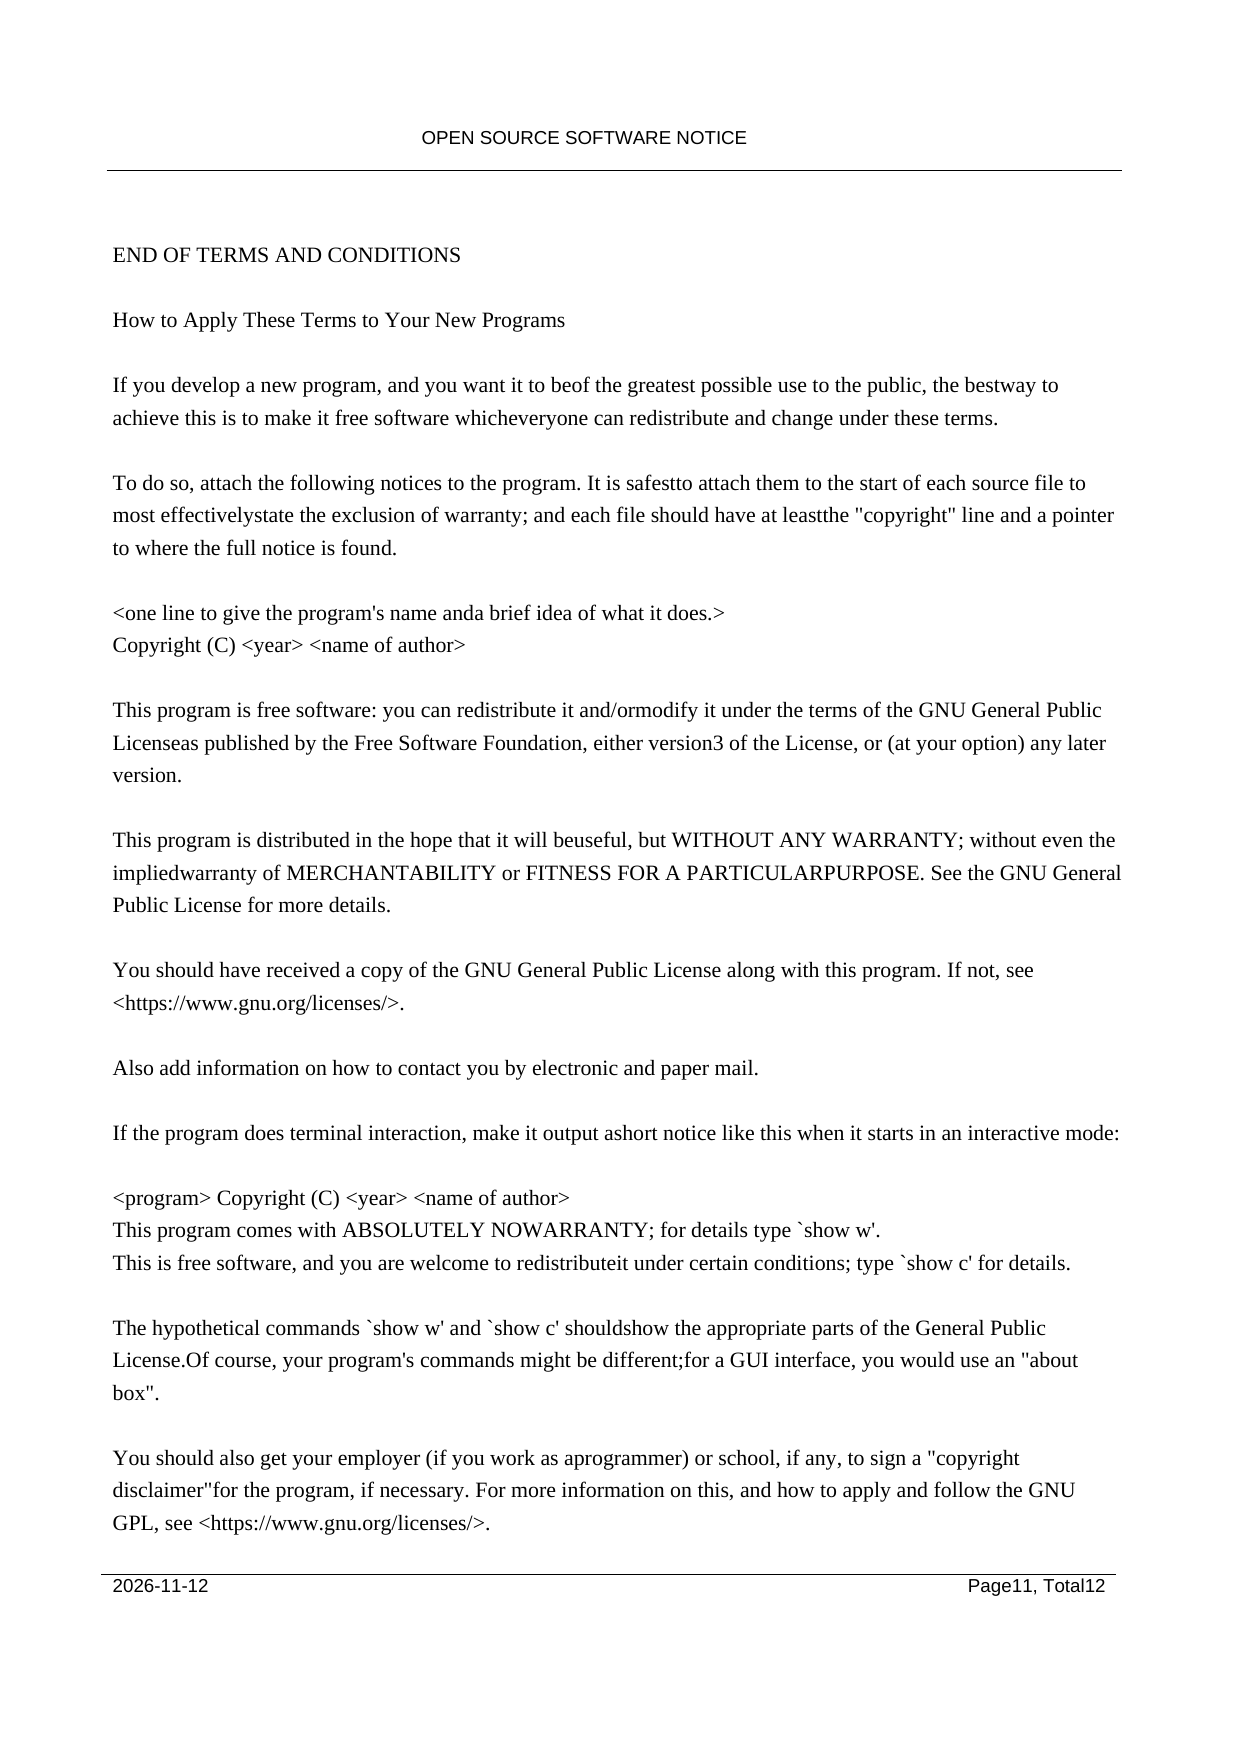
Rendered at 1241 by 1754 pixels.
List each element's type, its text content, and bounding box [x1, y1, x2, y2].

text If you develop a new program, and you want it to beof the greatest possible use to the public, the bestway to achieve this is to make it free software whicheveryone can redistribute and change under these terms. [112, 369, 1128, 434]
text How to Apply These Terms to Your New Programs [112, 304, 1128, 336]
text This program comes with ABSOLUTELY NOWARRANTY; for details type `show w'. [112, 1214, 1128, 1246]
text This is free software, and you are welcome to redistributeit under certain conditions; type `show c' for details. [112, 1246, 1128, 1279]
text END OF TERMS AND CONDITIONS [112, 239, 1128, 271]
text Copyright (C) <year> <name of author> [112, 629, 1128, 661]
text Also add information on how to contact you by electronic and paper mail. [112, 1051, 1128, 1084]
text <program> Copyright (C) <year> <name of author> [112, 1181, 1128, 1214]
text <one line to give the program's name anda brief idea of what it does.> [112, 596, 1128, 629]
text This program is distributed in the hope that it will beuseful, but WITHOUT ANY WARRANTY; without even the impliedwarranty of MERCHANTABILITY or FITNESS FOR A PARTICULARPURPOSE. See the GNU General Public License for more details. [112, 824, 1128, 921]
text The hypothetical commands `show w' and `show c' shouldshow the appropriate parts of the General Public License.Of course, your program's commands might be different;for a GUI interface, you would use an "about box". [112, 1311, 1128, 1409]
text You should have received a copy of the GNU General Public License along with this program. If not, see <https://www.gnu.org/licenses/>. [112, 954, 1128, 1019]
text This program is free software: you can redistribute it and/ormodify it under the terms of the GNU General Public Licenseas published by the Free Software Foundation, either version3 of the License, or (at your option) any later version. [112, 694, 1128, 791]
text To do so, attach the following notices to the program. It is safestto attach them to the start of each source file to most effectivelystate the exclusion of warranty; and each file should have at leastthe "copyright" line and a pointer to where the full notice is found. [112, 466, 1128, 564]
text If the program does terminal interaction, make it output ashort notice like this when it starts in an interactive mode: [112, 1116, 1128, 1149]
text You should also get your employer (if you work as aprogrammer) or school, if any, to sign a "copyright disclaimer"for the program, if necessary. For more information on this, and how to apply and follow the GNU GPL, see <https://www.gnu.org/licenses/>. [112, 1441, 1128, 1539]
